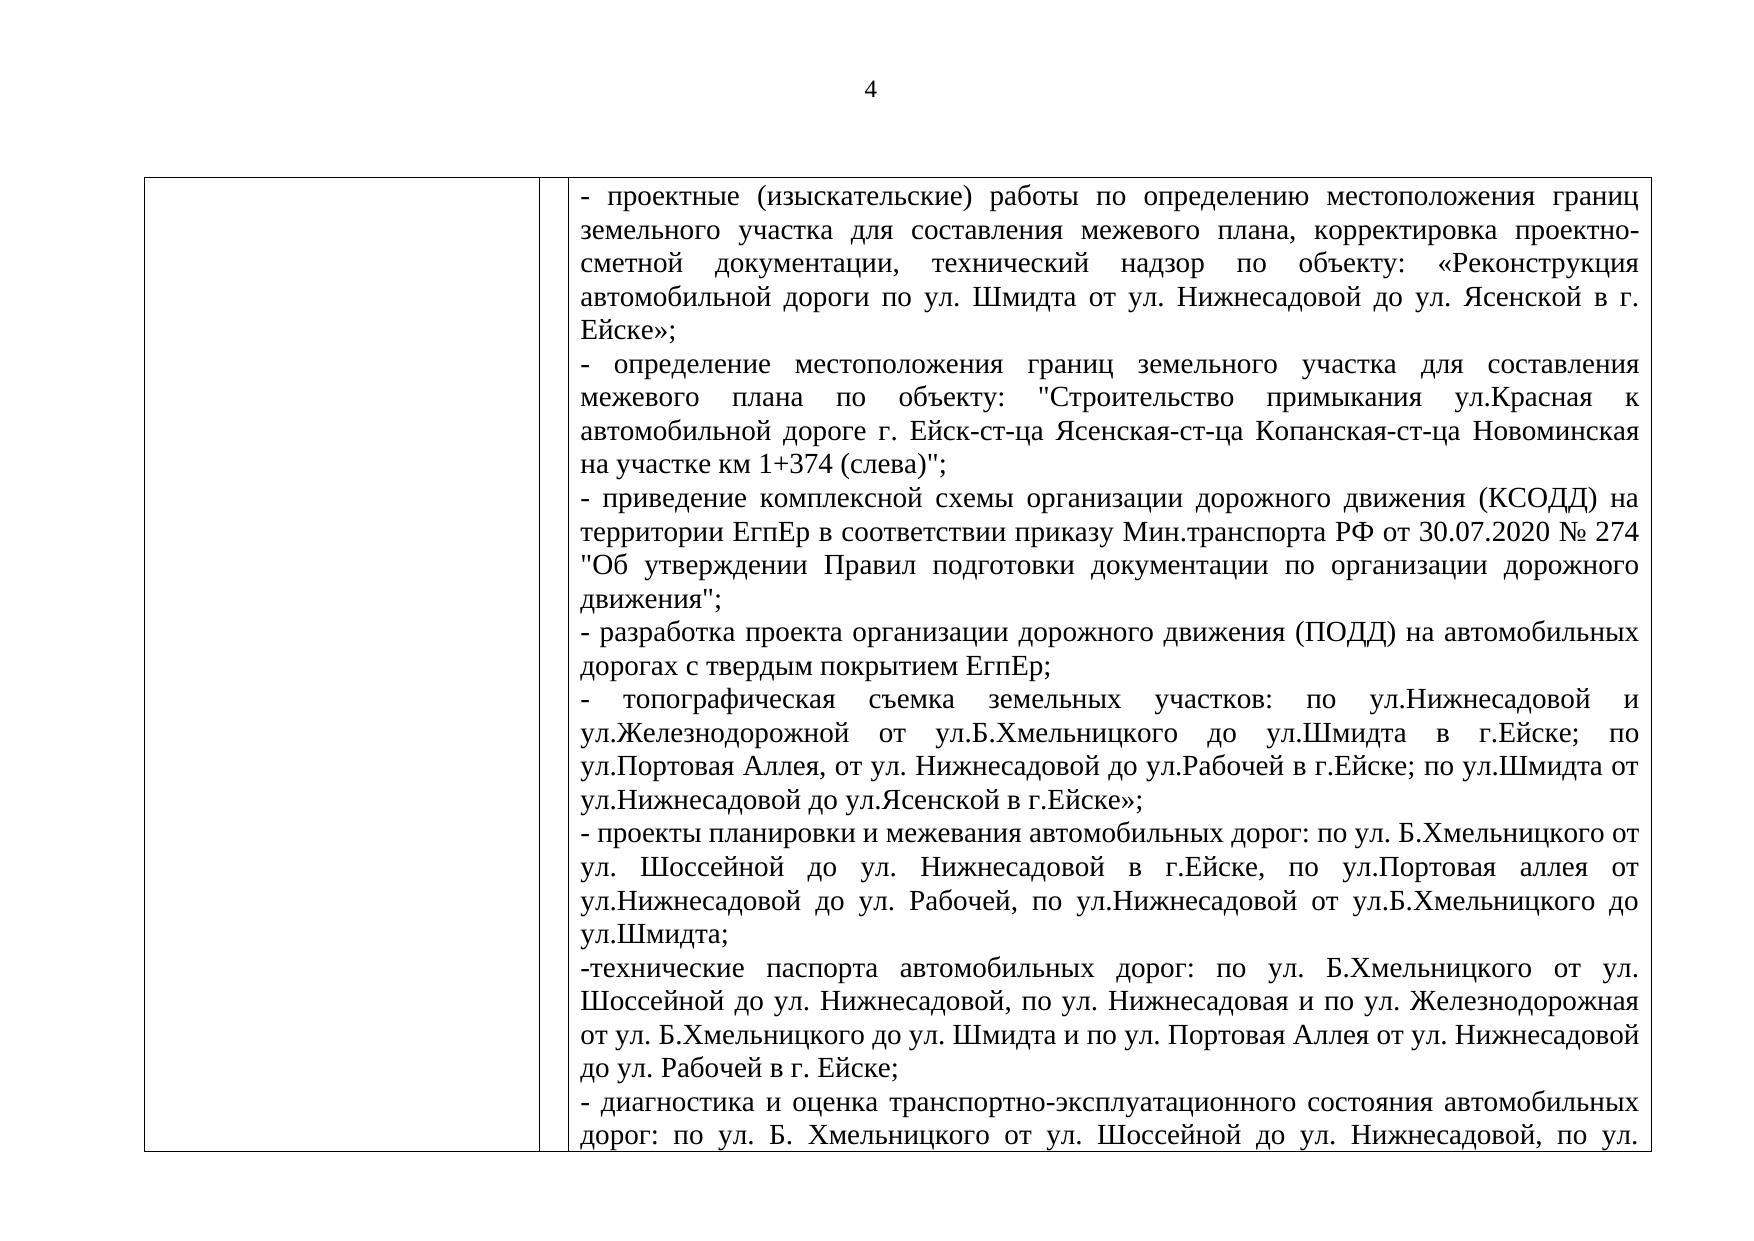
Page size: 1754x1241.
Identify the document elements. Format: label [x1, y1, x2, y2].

table_cell [540, 178, 568, 1151]
table_cell [569, 178, 1651, 1151]
table_cell [145, 178, 539, 1151]
